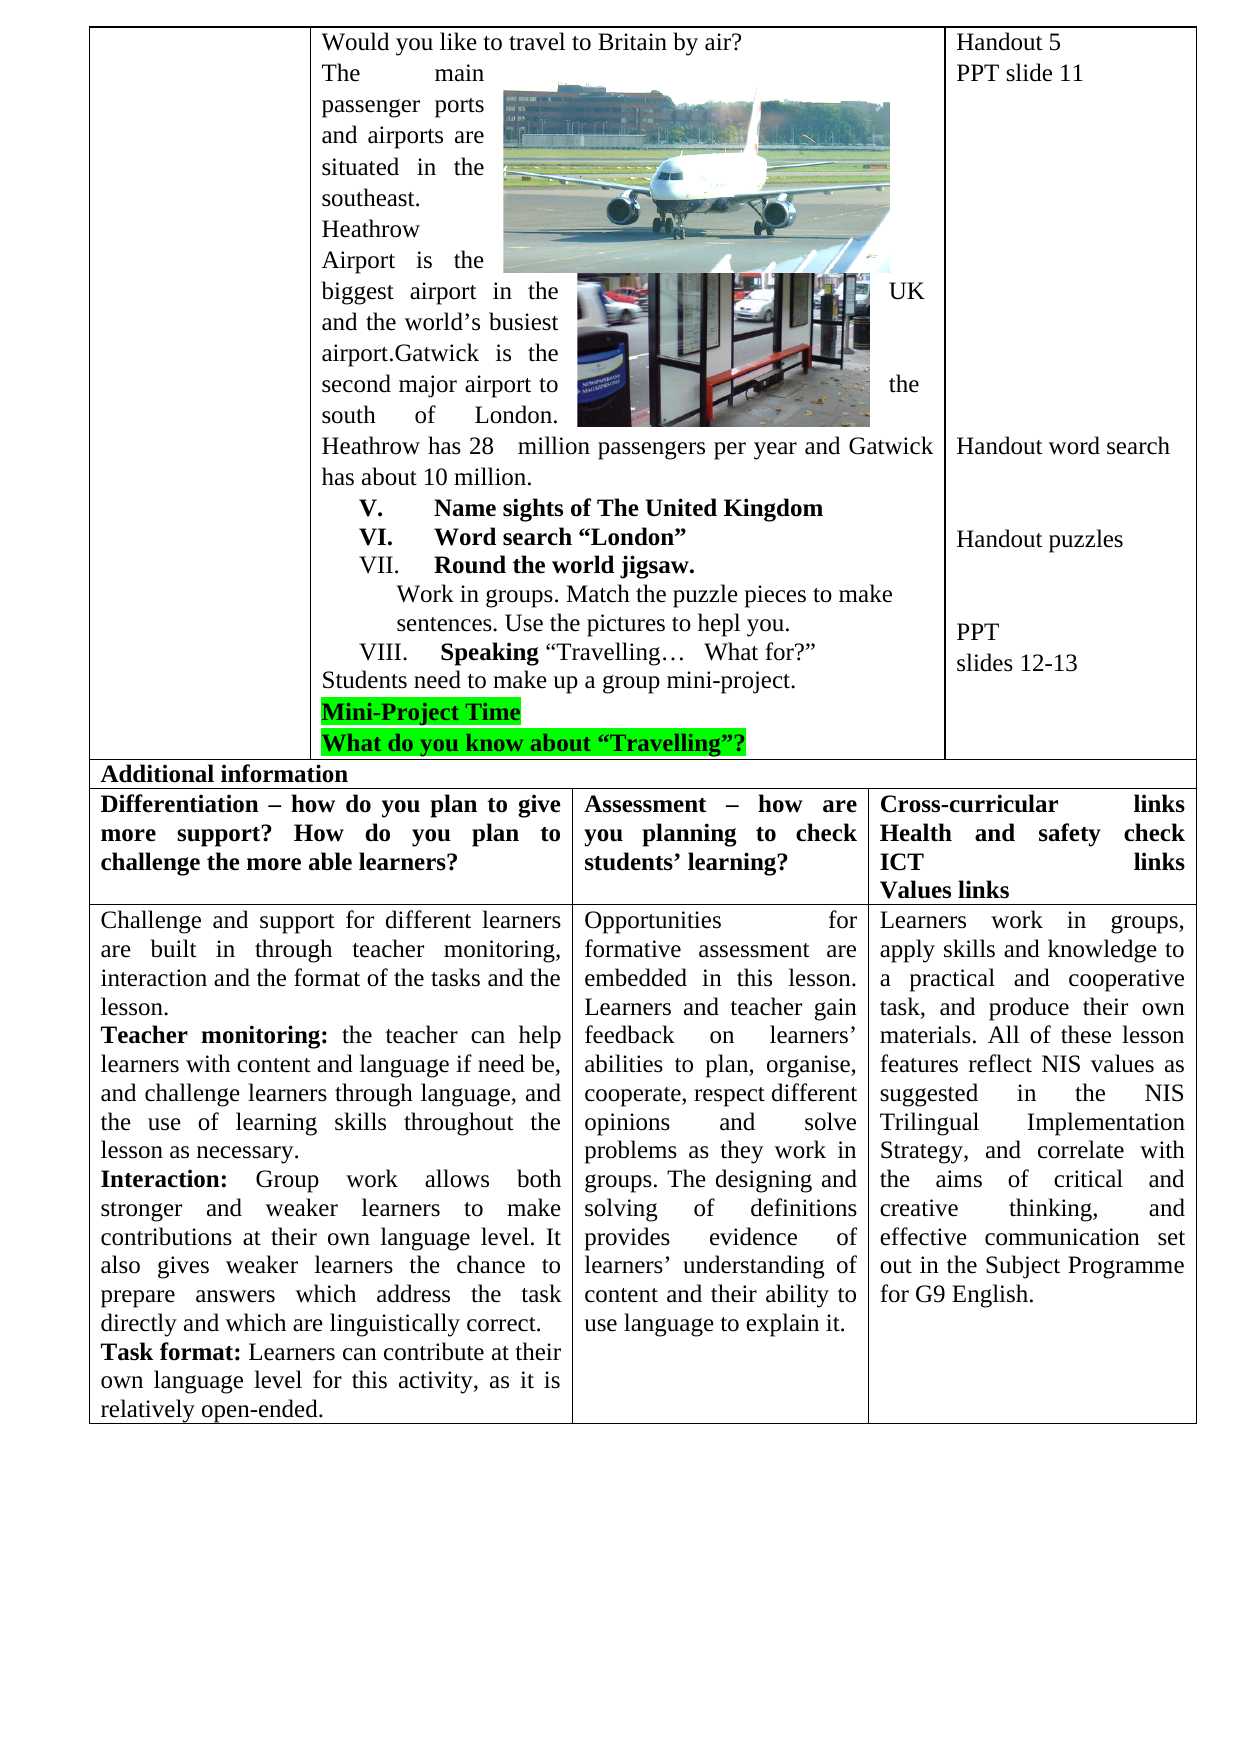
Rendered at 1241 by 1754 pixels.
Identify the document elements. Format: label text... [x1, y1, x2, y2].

table_cell Additional information [90, 711, 1196, 740]
table_cell Cross-curricular links Health and safety check ICT links Values links [869, 741, 1196, 856]
table_cell Differentiation – how do you plan to give more support? How do you plan to challenge the more able learners? [90, 741, 572, 856]
table_cell [90, 28, 310, 710]
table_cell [946, 28, 1196, 710]
table_cell Opportunities for formative assessment are embedded in this lesson. Learners and teacher gain feedback on learners’ abilities to plan, organise, cooperate, respect different opinions and solve problems as they work in groups. The designing and solving of definitions provides evidence of learners’ understanding of content and their ability to use language to explain it. [573, 857, 868, 1375]
table_cell Learners work in groups, apply skills and knowledge to a practical and cooperative task, and produce their own materials. All of these lesson features reflect NIS values as suggested in the NIS Trilingual Implementation Strategy, and correlate with the aims of critical and creative thinking, and effective communication set out in the Subject Programme for G9 English. [869, 857, 1196, 1375]
table_cell Challenge and support for different learners are built in through teacher monitoring, interaction and the format of the tasks and the lesson. Teacher monitoring: the teacher can help learners with content and language if need be, and challenge learners through language, and the use of learning skills throughout the lesson as necessary. Interaction: Group work allows both stronger and weaker learners to make contributions at their own language level. It also gives weaker learners the chance to prepare answers which address the task directly and which are linguistically correct. Task format: Learners can contribute at their own language level for this activity, as it is relatively open-ended. [90, 857, 572, 1375]
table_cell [311, 28, 944, 710]
table_cell Assessment – how are you planning to check students’ learning? [573, 741, 868, 856]
